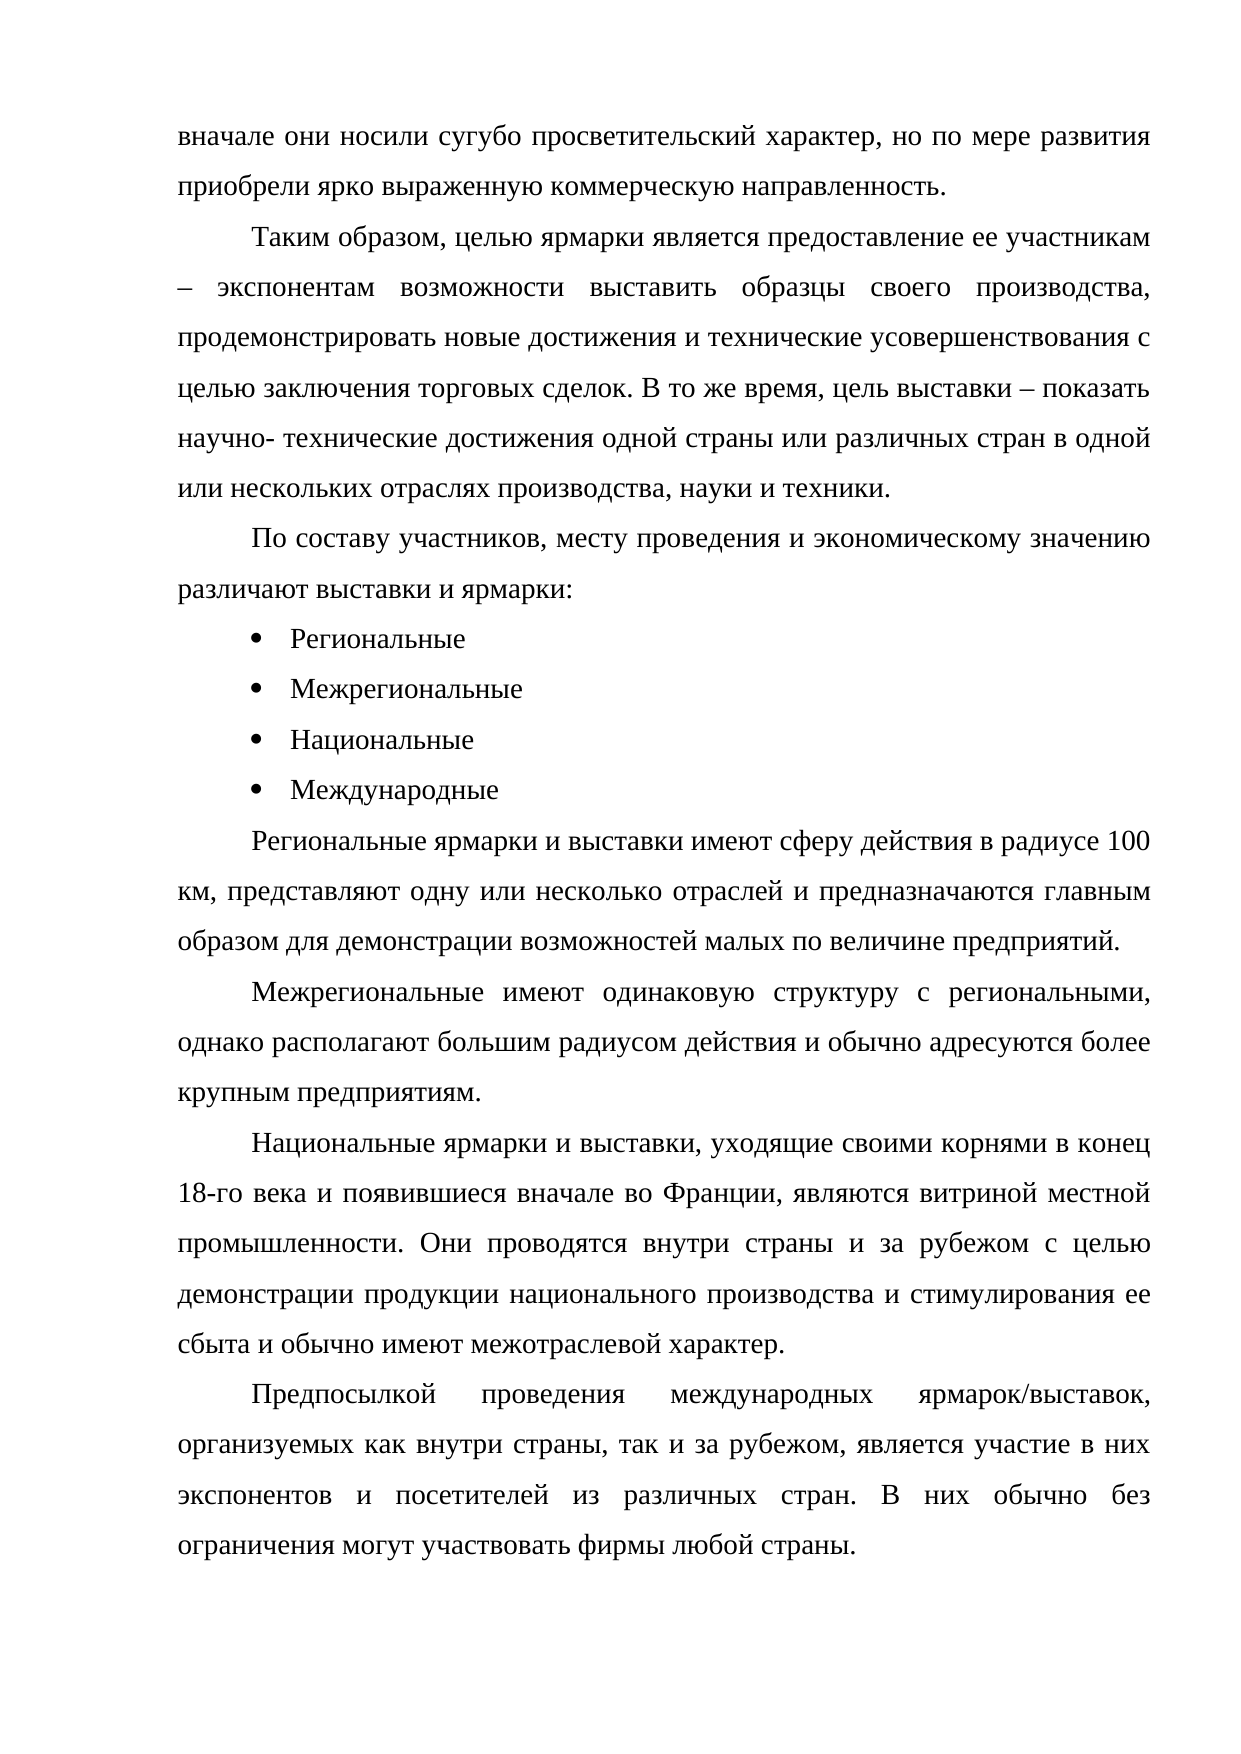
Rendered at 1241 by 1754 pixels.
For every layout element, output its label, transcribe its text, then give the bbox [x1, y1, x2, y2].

list Международные [177, 772, 1152, 806]
list Национальные [177, 722, 1152, 756]
list Межрегиональные [177, 672, 1152, 705]
text Межрегиональные имеют одинаковую структуру с региональными, однако располагают большим радиусом действия и обычно адресуются более крупным предприятиям. [177, 974, 1152, 1108]
list Региональные [177, 621, 1152, 655]
text Предпосылкой проведения международных ярмарок/выставок, организуемых как внутри страны, так и за рубежом, является участие в них экспонентов и посетителей из различных стран. В них обычно без ограничения могут участвовать фирмы любой страны. [177, 1376, 1152, 1561]
text Региональные ярмарки и выставки имеют сферу действия в радиусе 100 км, представляют одну или несколько отраслей и предназначаются главным образом для демонстрации возможностей малых по величине предприятий. [177, 823, 1152, 957]
text Таким образом, целью ярмарки является предоставление ее участникам – экспонентам возможности выставить образцы своего производства, продемонстрировать новые достижения и технические усовершенствования с целью заключения торговых сделок. В то же время, цель выставки – показать научно- технические достижения одной страны или различных стран в одной или нескольких отраслях производства, науки и техники. [177, 219, 1152, 504]
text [177, 118, 1152, 202]
text Национальные ярмарки и выставки, уходящие своими корнями в конец 18-го века и появившиеся вначале во Франции, являются витриной местной промышленности. Они проводятся внутри страны и за рубежом с целью демонстрации продукции национального производства и стимулирования ее сбыта и обычно имеют межотраслевой характер. [177, 1125, 1152, 1359]
text По составу участников, месту проведения и экономическому значению различают выставки и ярмарки: [177, 521, 1152, 604]
